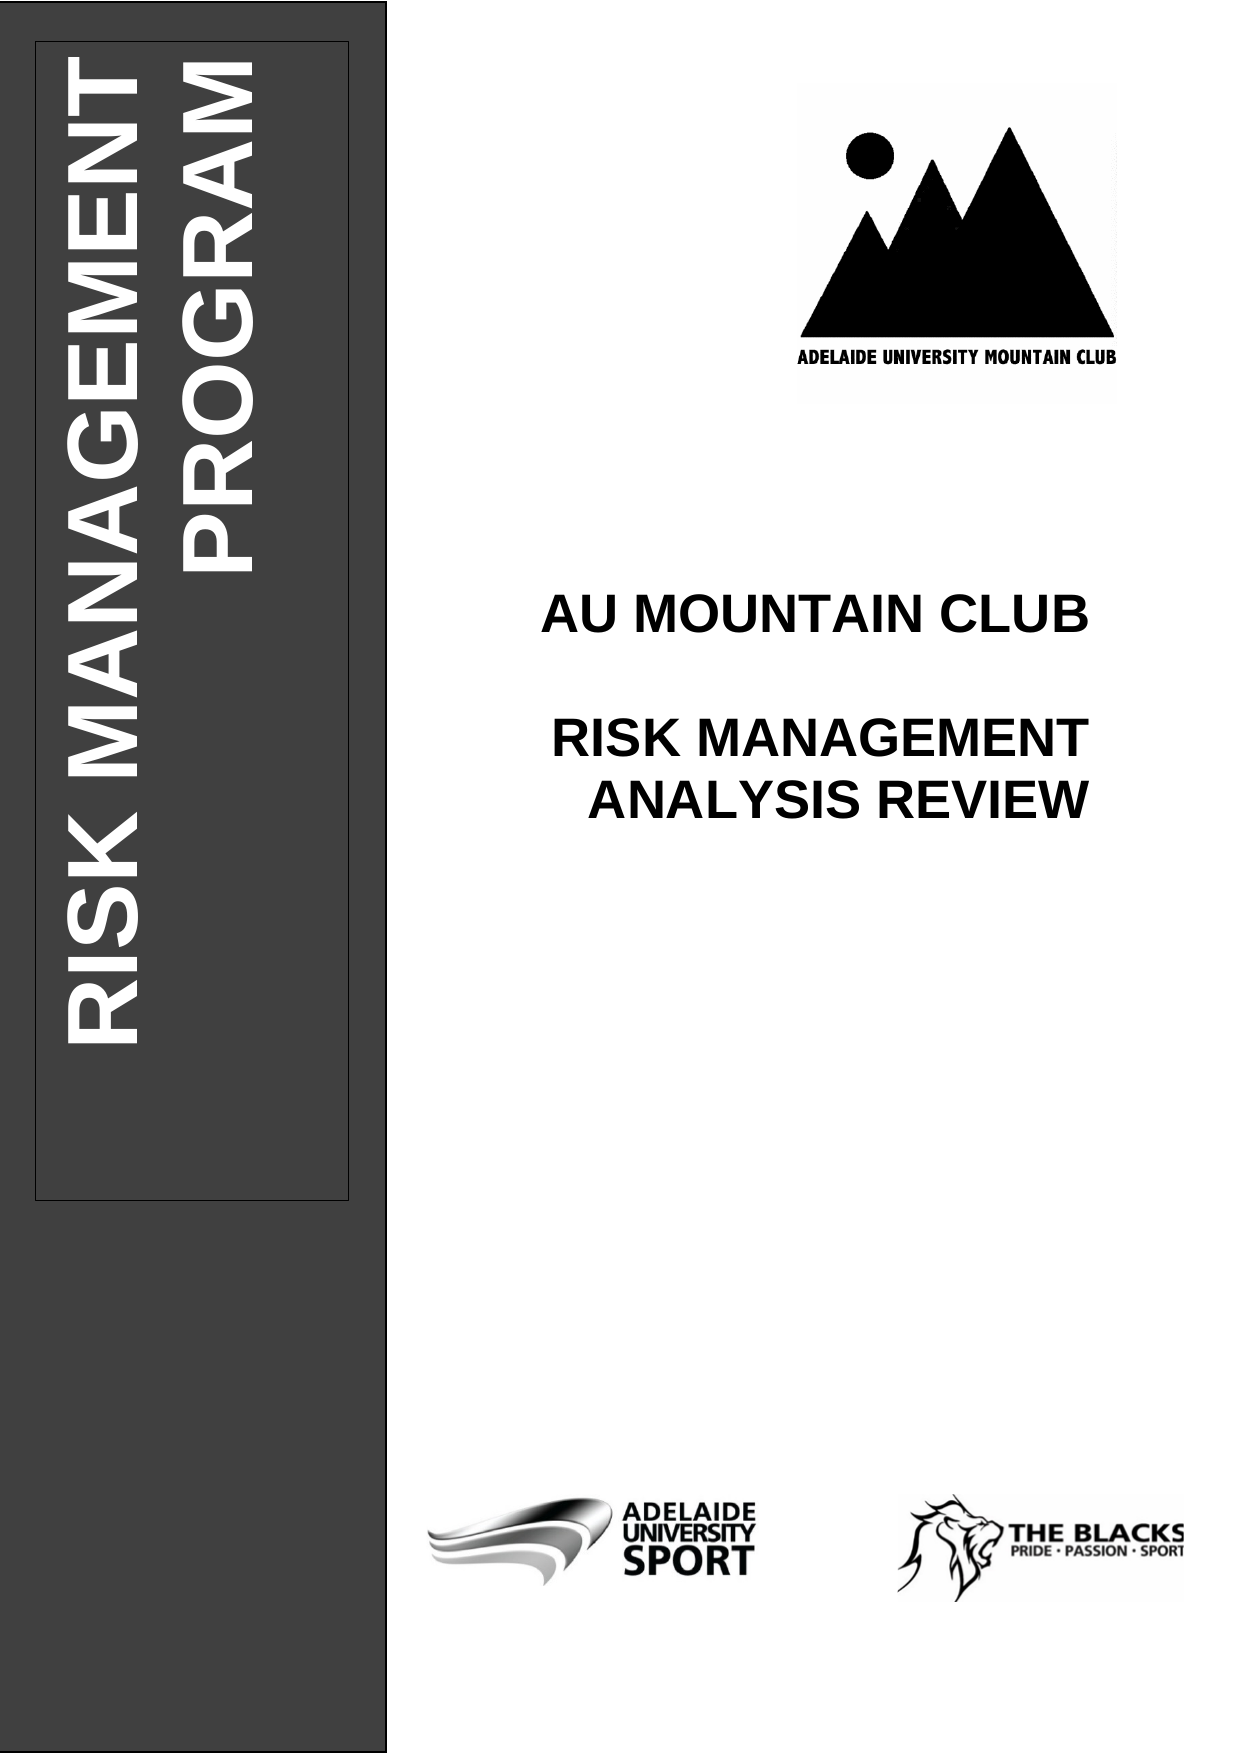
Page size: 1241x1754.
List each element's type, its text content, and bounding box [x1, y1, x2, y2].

text RISK MANAGEMENT [387, 706, 1090, 768]
text ANALYSIS REVIEW [387, 768, 1090, 830]
picture [425, 1494, 759, 1585]
picture [796, 83, 1118, 404]
picture [896, 1494, 1184, 1601]
text AU MOUNTAIN CLUB [387, 581, 1090, 643]
